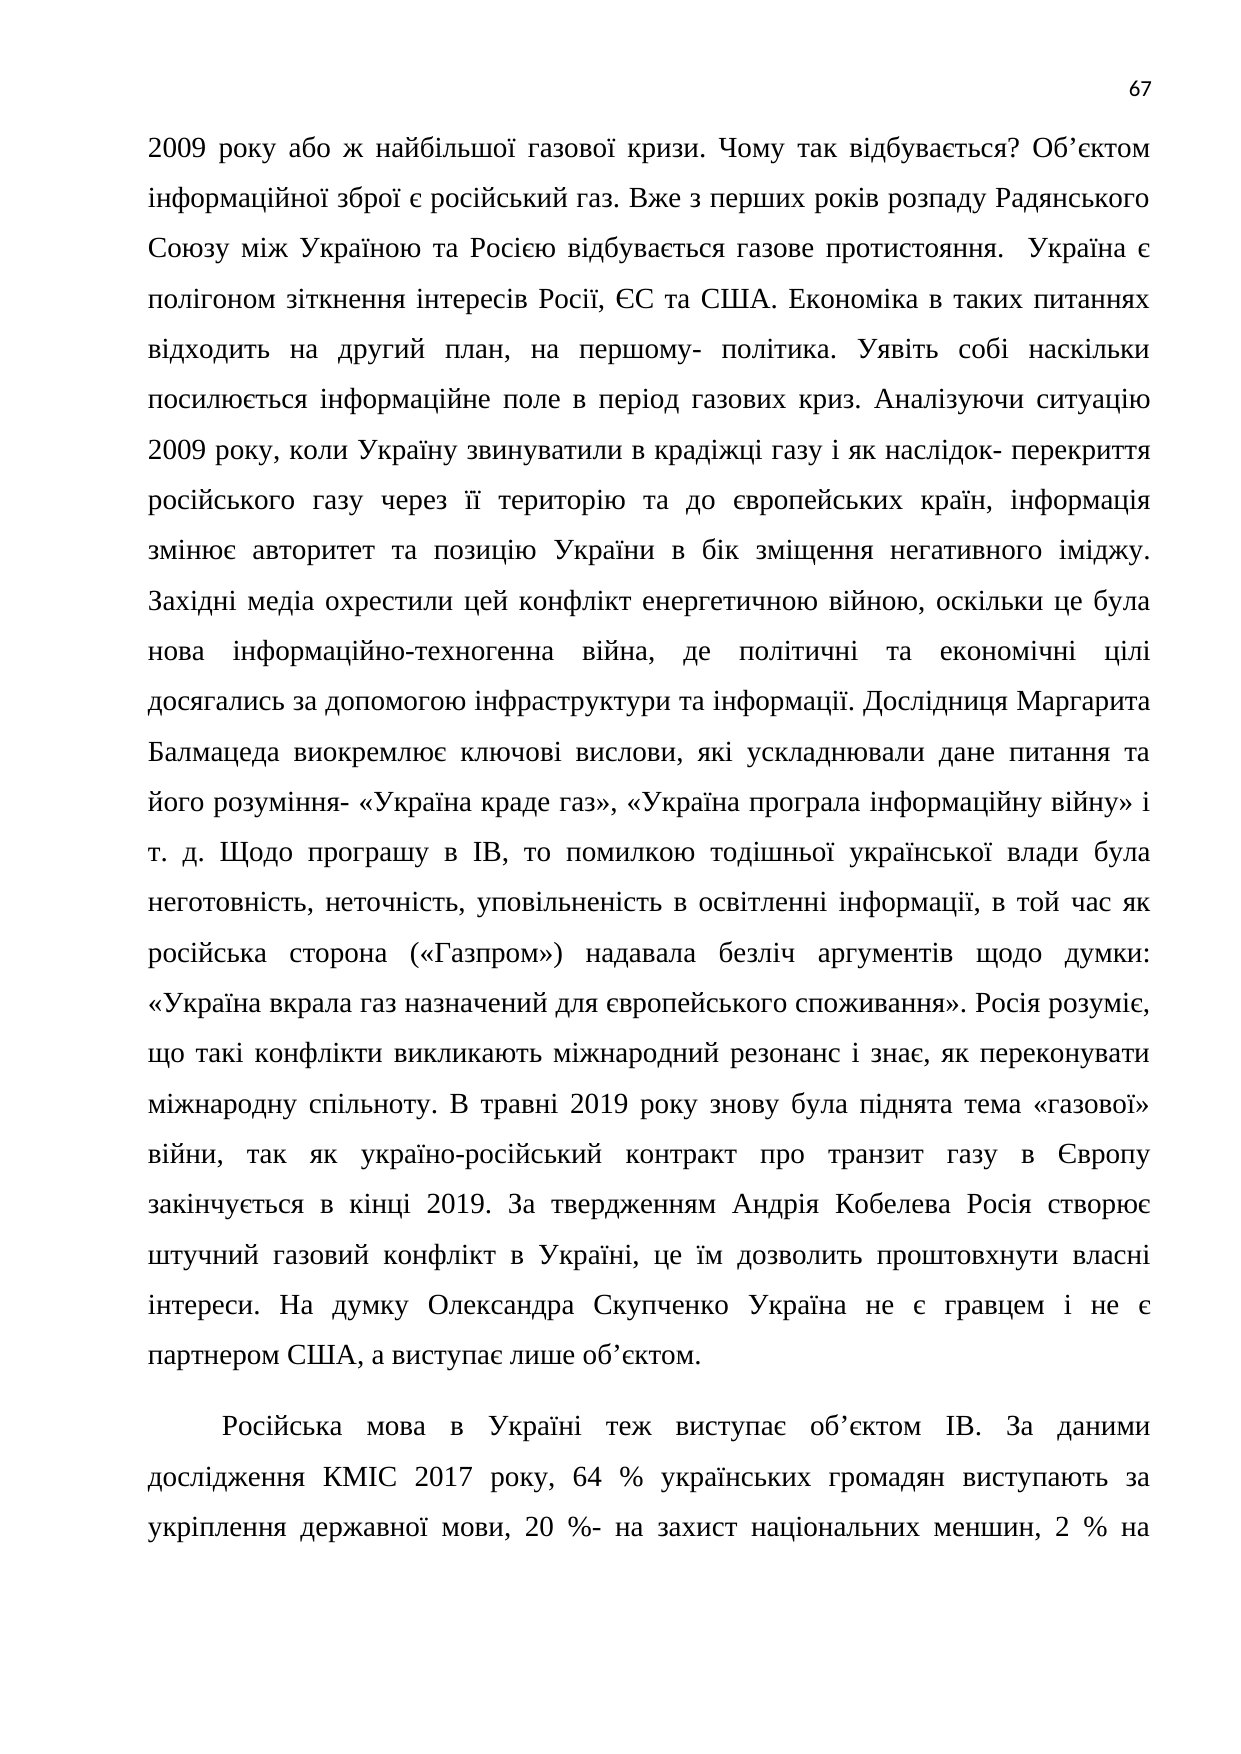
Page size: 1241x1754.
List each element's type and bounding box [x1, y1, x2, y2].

text [148, 1408, 1152, 1543]
text [148, 130, 1152, 1371]
